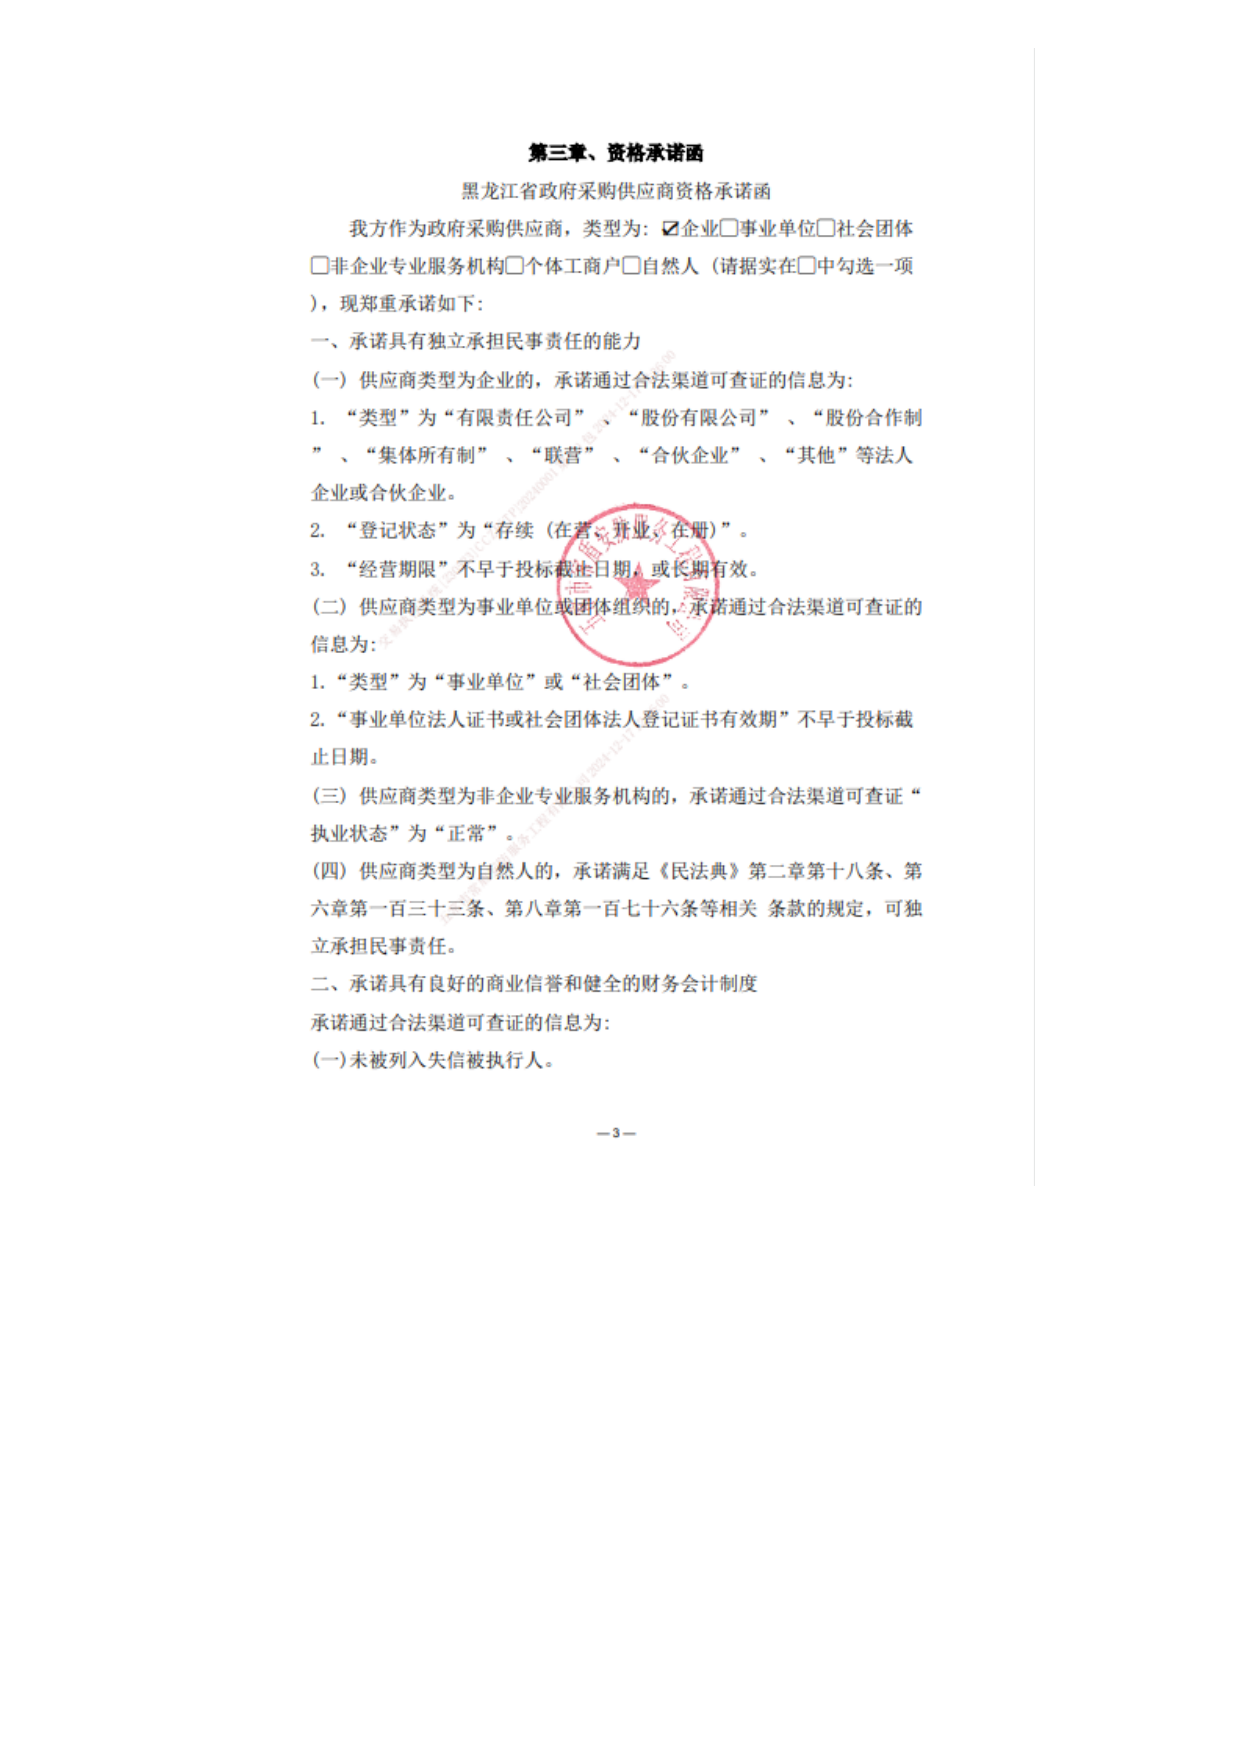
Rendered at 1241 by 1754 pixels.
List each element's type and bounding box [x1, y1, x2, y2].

picture [205, 48, 1035, 1186]
